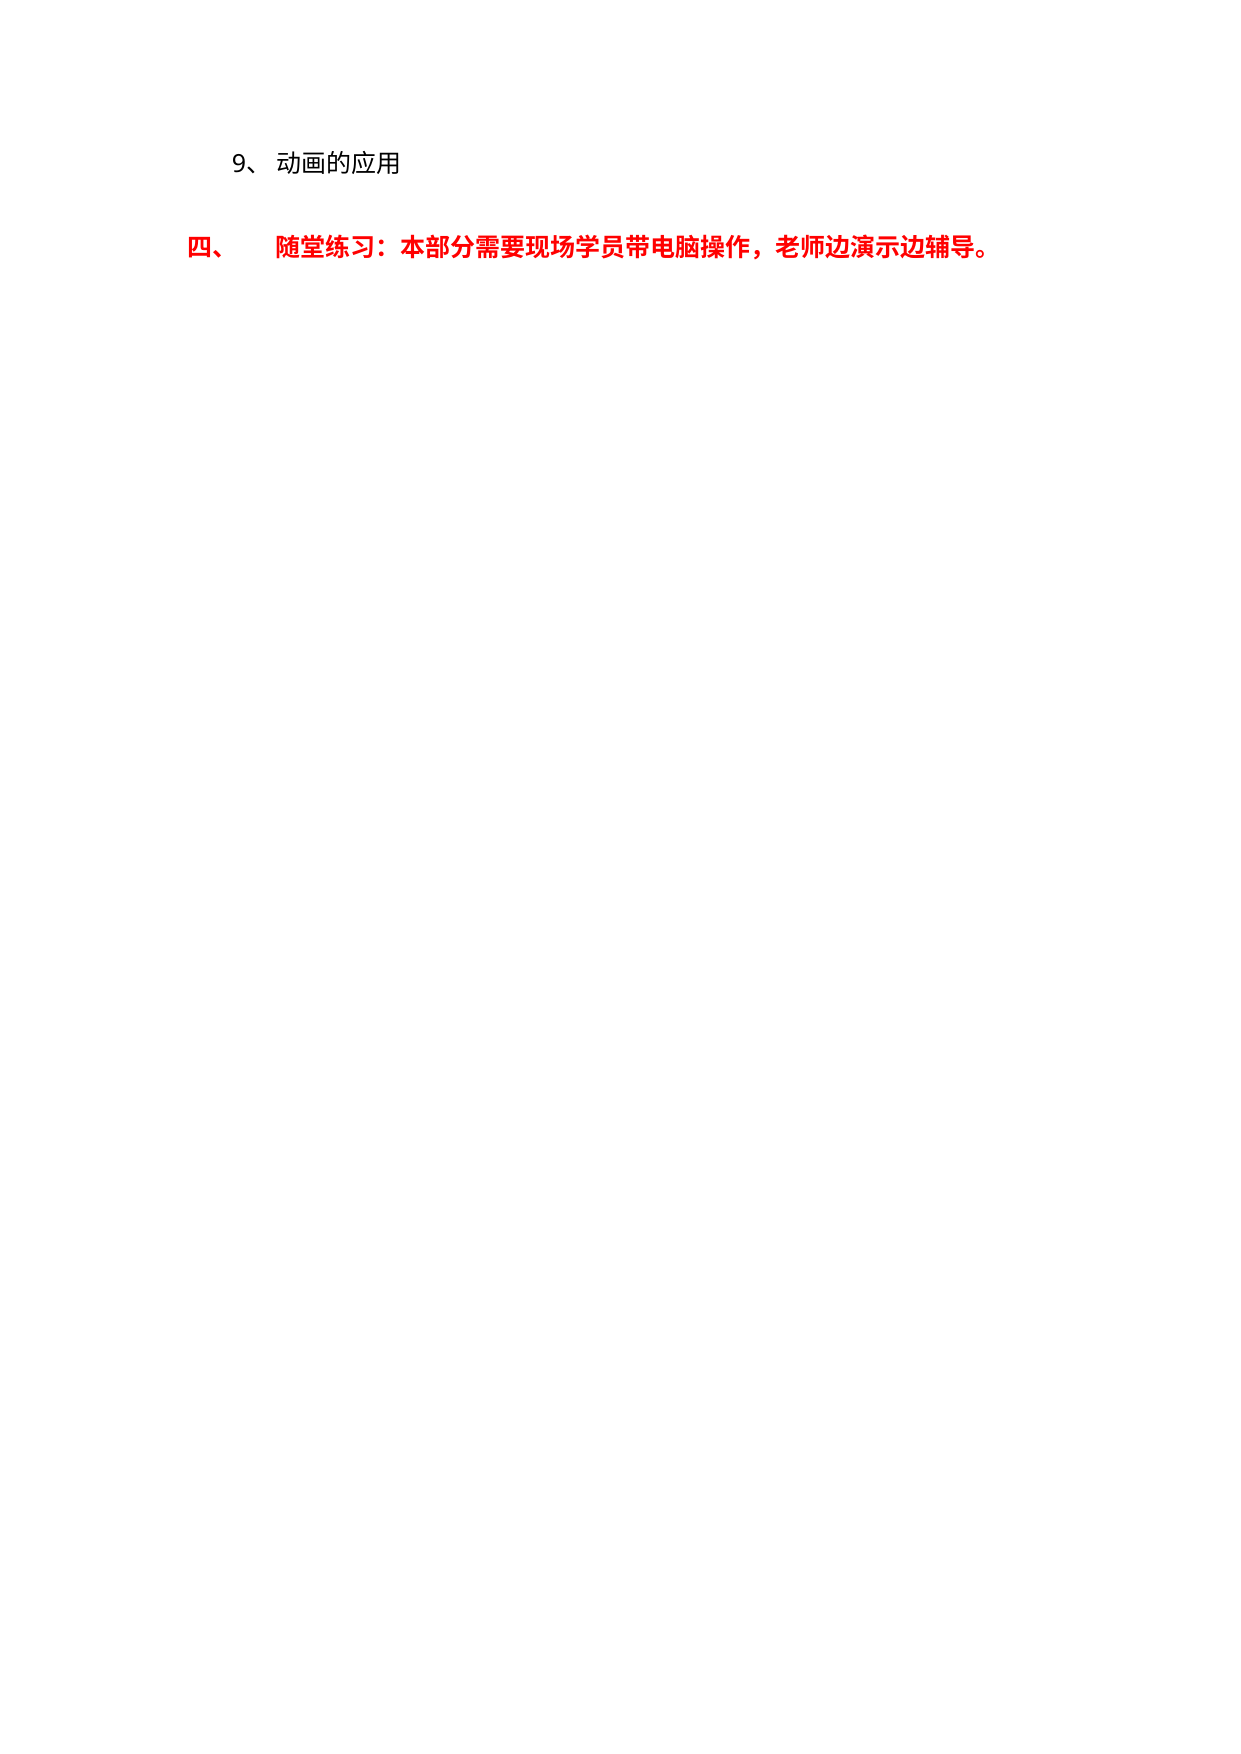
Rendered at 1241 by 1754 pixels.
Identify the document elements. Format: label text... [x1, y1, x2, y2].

list 随堂练习：本部分需要现场学员带电脑操作，老师边演示边辅导。 [187, 213, 1053, 278]
list 动画的应用 [232, 129, 1053, 194]
